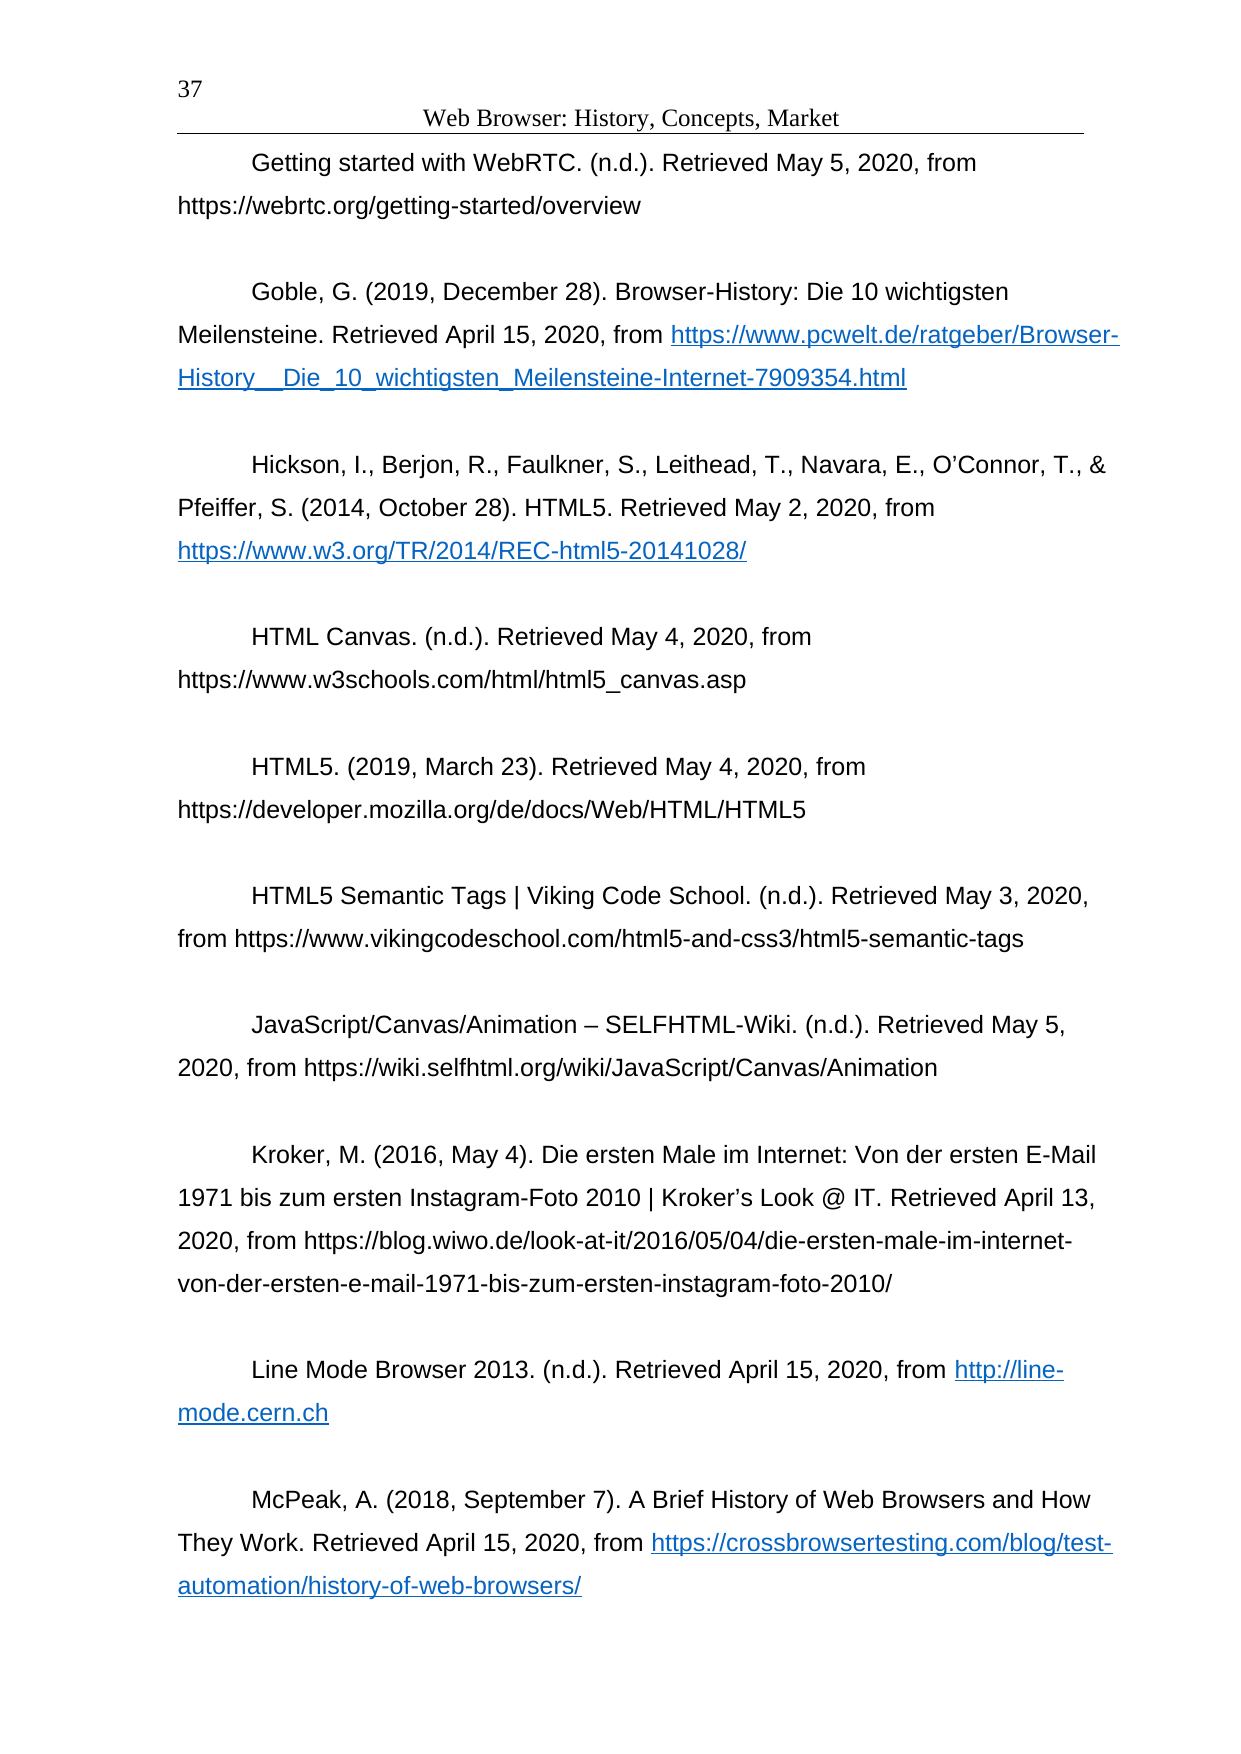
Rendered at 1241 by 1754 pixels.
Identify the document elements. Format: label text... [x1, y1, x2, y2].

text Hickson, I., Berjon, R., Faulkner, S., Leithead, T., Navara, E., O’Connor, T., & Pfeiffer, S. (2014, October 28). HTML5. Retrieved May 2, 2020, from https://www.w3.org/TR/2014/REC-html5-20141028/ [177, 449, 1122, 564]
text Goble, G. (2019, December 28). Browser-History: Die 10 wichtigsten Meilensteine. Retrieved April 15, 2020, from https://www.pcwelt.de/ratgeber/Browser-History__Die_10_wichtigsten_Meilensteine-Internet-7909354.html [177, 277, 1122, 392]
text Line Mode Browser 2013. (n.d.). Retrieved April 15, 2020, from http://line-mode.cern.ch [177, 1355, 1122, 1427]
text JavaScript/Canvas/Animation – SELFHTML-Wiki. (n.d.). Retrieved May 5, 2020, from https://wiki.selfhtml.org/wiki/JavaScript/Canvas/Animation [177, 1010, 1122, 1082]
text HTML5 Semantic Tags | Viking Code School. (n.d.). Retrieved May 3, 2020, from https://www.vikingcodeschool.com/html5-and-css3/html5-semantic-tags [177, 881, 1122, 953]
text HTML Canvas. (n.d.). Retrieved May 4, 2020, from https://www.w3schools.com/html/html5_canvas.asp [177, 622, 1122, 694]
text Kroker, M. (2016, May 4). Die ersten Male im Internet: Von der ersten E-Mail 1971 bis zum ersten Instagram-Foto 2010 | Kroker’s Look @ IT. Retrieved April 13, 2020, from https://blog.wiwo.de/look-at-it/2016/05/04/die-ersten-male-im-internet-von-der-ersten-e-mail-1971-bis-zum-ersten-instagram-foto-2010/ [177, 1139, 1122, 1298]
text HTML5. (2019, March 23). Retrieved May 4, 2020, from https://developer.mozilla.org/de/docs/Web/HTML/HTML5 [177, 751, 1122, 823]
text Getting started with WebRTC. (n.d.). Retrieved May 5, 2020, from https://webrtc.org/getting-started/overview [177, 148, 1122, 219]
text McPeak, A. (2018, September 7). A Brief History of Web Browsers and How They Work. Retrieved April 15, 2020, from https://crossbrowsertesting.com/blog/test-automation/history-of-web-browsers/ [177, 1484, 1122, 1599]
